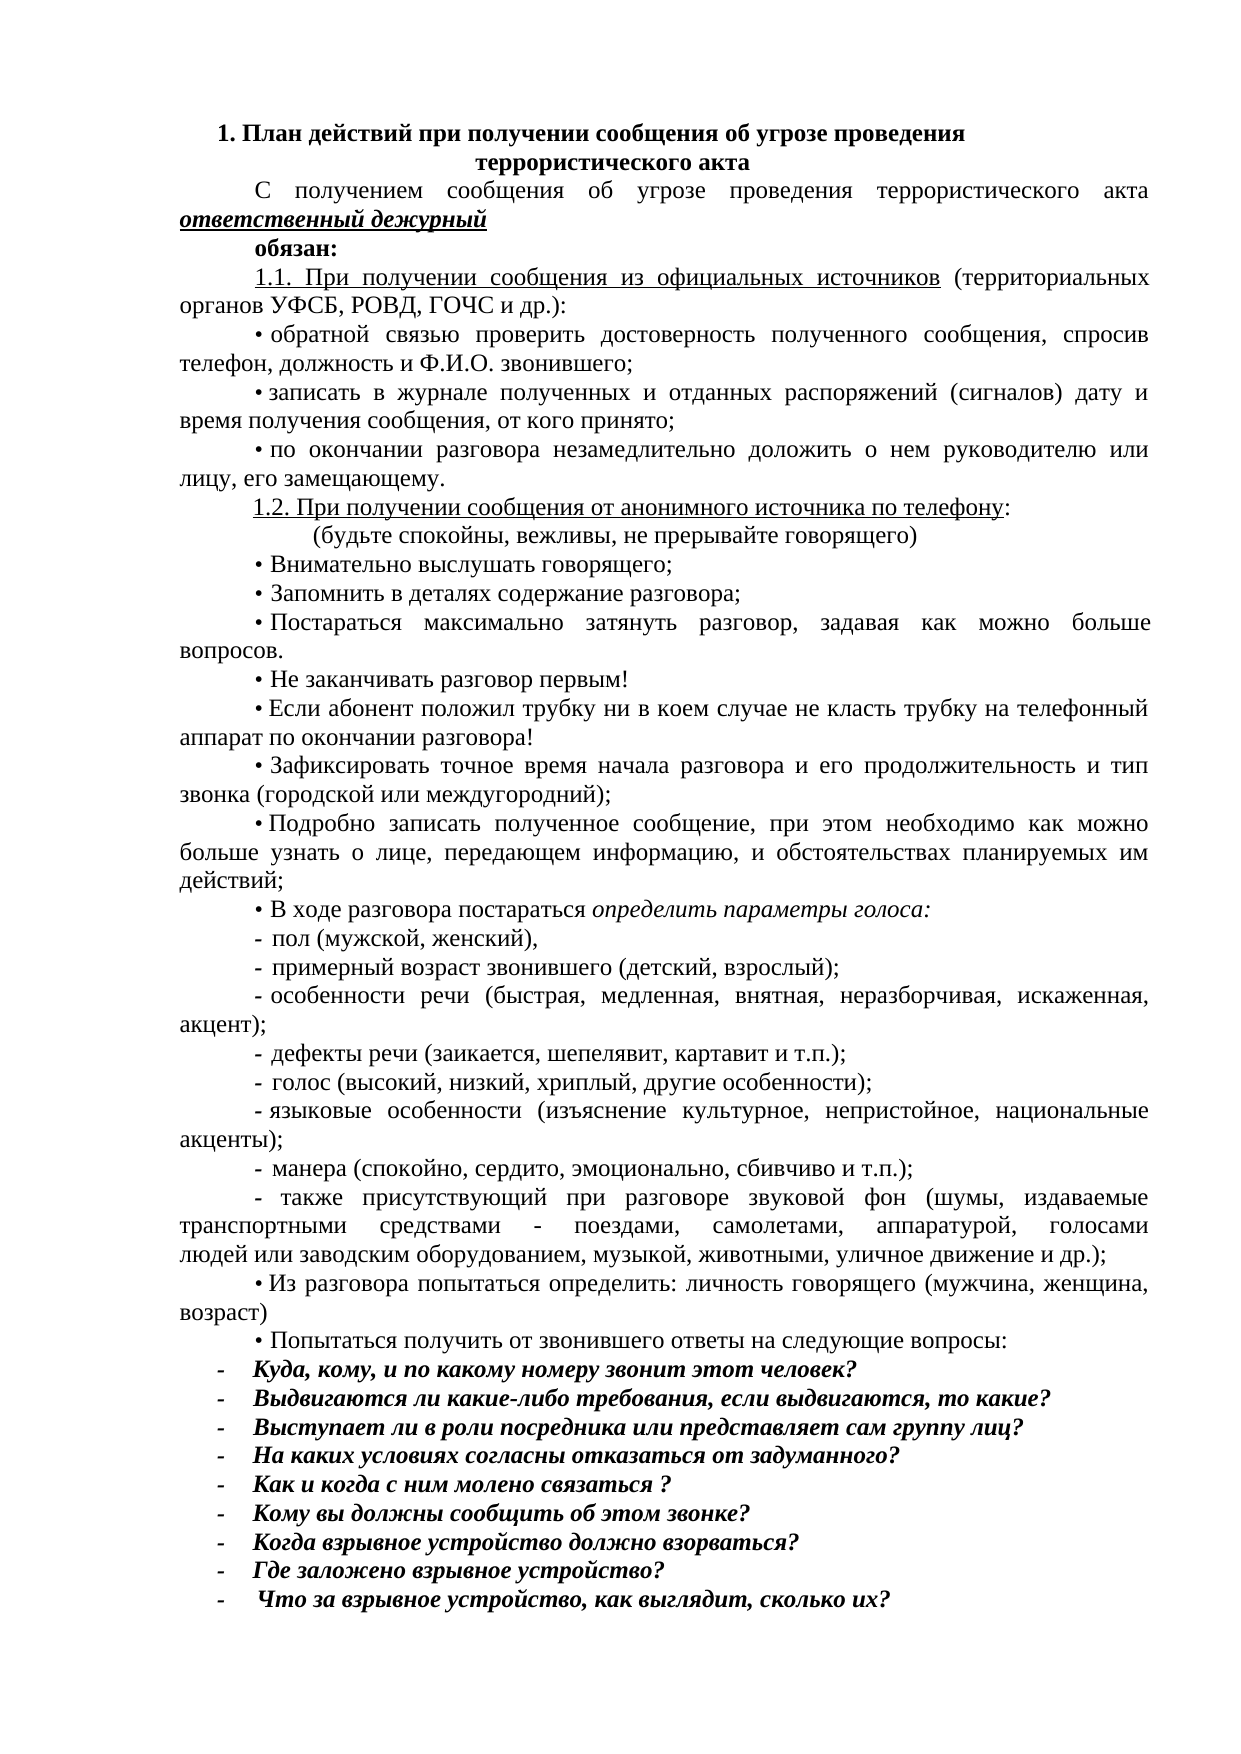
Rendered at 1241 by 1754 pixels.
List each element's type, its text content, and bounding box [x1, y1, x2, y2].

list Подробно записать полученное сообщение, при этом необходимо как можно больше узнать о лице, передающем информацию, и обстоятельствах планируемых им действий; [179, 808, 1149, 894]
list Когда взрывное устройство должно взорваться? [217, 1527, 1152, 1556]
list Выступает ли в роли посредника или представляет сам группу лиц? [217, 1412, 1152, 1441]
list Внимательно выслушать говорящего; [179, 549, 1152, 578]
list Постараться максимально затянуть разговор, задавая как можно больше вопросов. [179, 607, 1152, 664]
list записать в журнале полученных и отданных распоряжений (сигналов) дату и время получения сообщения, от кого принято; [179, 377, 1149, 434]
list Где заложено взрывное устройство? [217, 1556, 1152, 1584]
list по окончании разговора незамедлительно доложить о нем руководителю или лицу, его замещающему. [179, 434, 1149, 492]
list Как и когда с ним молено связаться ? [217, 1469, 1152, 1498]
list обратной связью проверить достоверность полученного сообщения, спросив телефон, должность и Ф.И.О. звонившего; [179, 319, 1149, 377]
text обязан: [179, 233, 1152, 262]
text 1. План действий при получении сообщения об угрозе проведения [217, 118, 1152, 147]
list Если абонент положил трубку ни в коем случае не класть трубку на телефонный аппарат по окончании разговора! [179, 693, 1149, 751]
list Из разговора попытаться определить: личность говорящего (мужчина, женщина, возраст) [179, 1268, 1149, 1326]
list языковые особенности (изъяснение культурное, непристойное, национальные акценты); [179, 1096, 1149, 1153]
list Кому вы должны сообщить об этом звонке? [217, 1498, 1152, 1527]
list голос (высокий, низкий, хриплый, другие особенности); [179, 1067, 1152, 1096]
list Выдвигаются ли какие-либо требования, если выдвигаются, то какие? [217, 1383, 1152, 1412]
list примерный возраст звонившего (детский, взрослый); [179, 952, 1152, 981]
list Попытаться получить от звонившего ответы на следующие вопросы: [179, 1326, 1152, 1354]
list пол (мужской, женский), [179, 923, 1152, 952]
list На каких условиях согласны отказаться от задуманного? [217, 1441, 1152, 1469]
list Не заканчивать разговор первым! [179, 664, 1152, 693]
list Запомнить в деталях содержание разговора; [179, 578, 1152, 607]
text С получением сообщения об угрозе проведения террористического акта ответственный дежурный [179, 176, 1149, 233]
text террористического акта [475, 147, 1152, 176]
list Куда, кому, и по какому номеру звонит этот человек? [217, 1354, 1152, 1383]
list Зафиксировать точное время начала разговора и его продолжительность и тип звонка (городской или междугородний); [179, 751, 1149, 808]
list также присутствующий при разговоре звуковой фон (шумы, издаваемые транспортными средствами - поездами, самолетами, аппаратурой, голосами людей или заводским оборудованием, музыкой, животными, уличное движение и др.); [179, 1182, 1149, 1268]
list В ходе разговора постараться определить параметры голоса: [179, 894, 1152, 923]
list Что за взрывное устройство, как выглядит, сколько их? [217, 1584, 1152, 1613]
list дефекты речи (заикается, шепелявит, картавит и т.п.); [179, 1038, 1152, 1067]
text 1.1. При получении сообщения из официальных источников (территориальных органов УФСБ, РОВД, ГОЧС и др.): [179, 262, 1149, 319]
list особенности речи (быстрая, медленная, внятная, неразборчивая, искаженная, акцент); [179, 981, 1149, 1038]
list манера (спокойно, сердито, эмоционально, сбивчиво и т.п.); [179, 1153, 1152, 1182]
text 1.2. При получении сообщения от анонимного источника по телефону: (будьте спокойны, вежливы, не прерывайте говорящего) [252, 492, 1043, 549]
